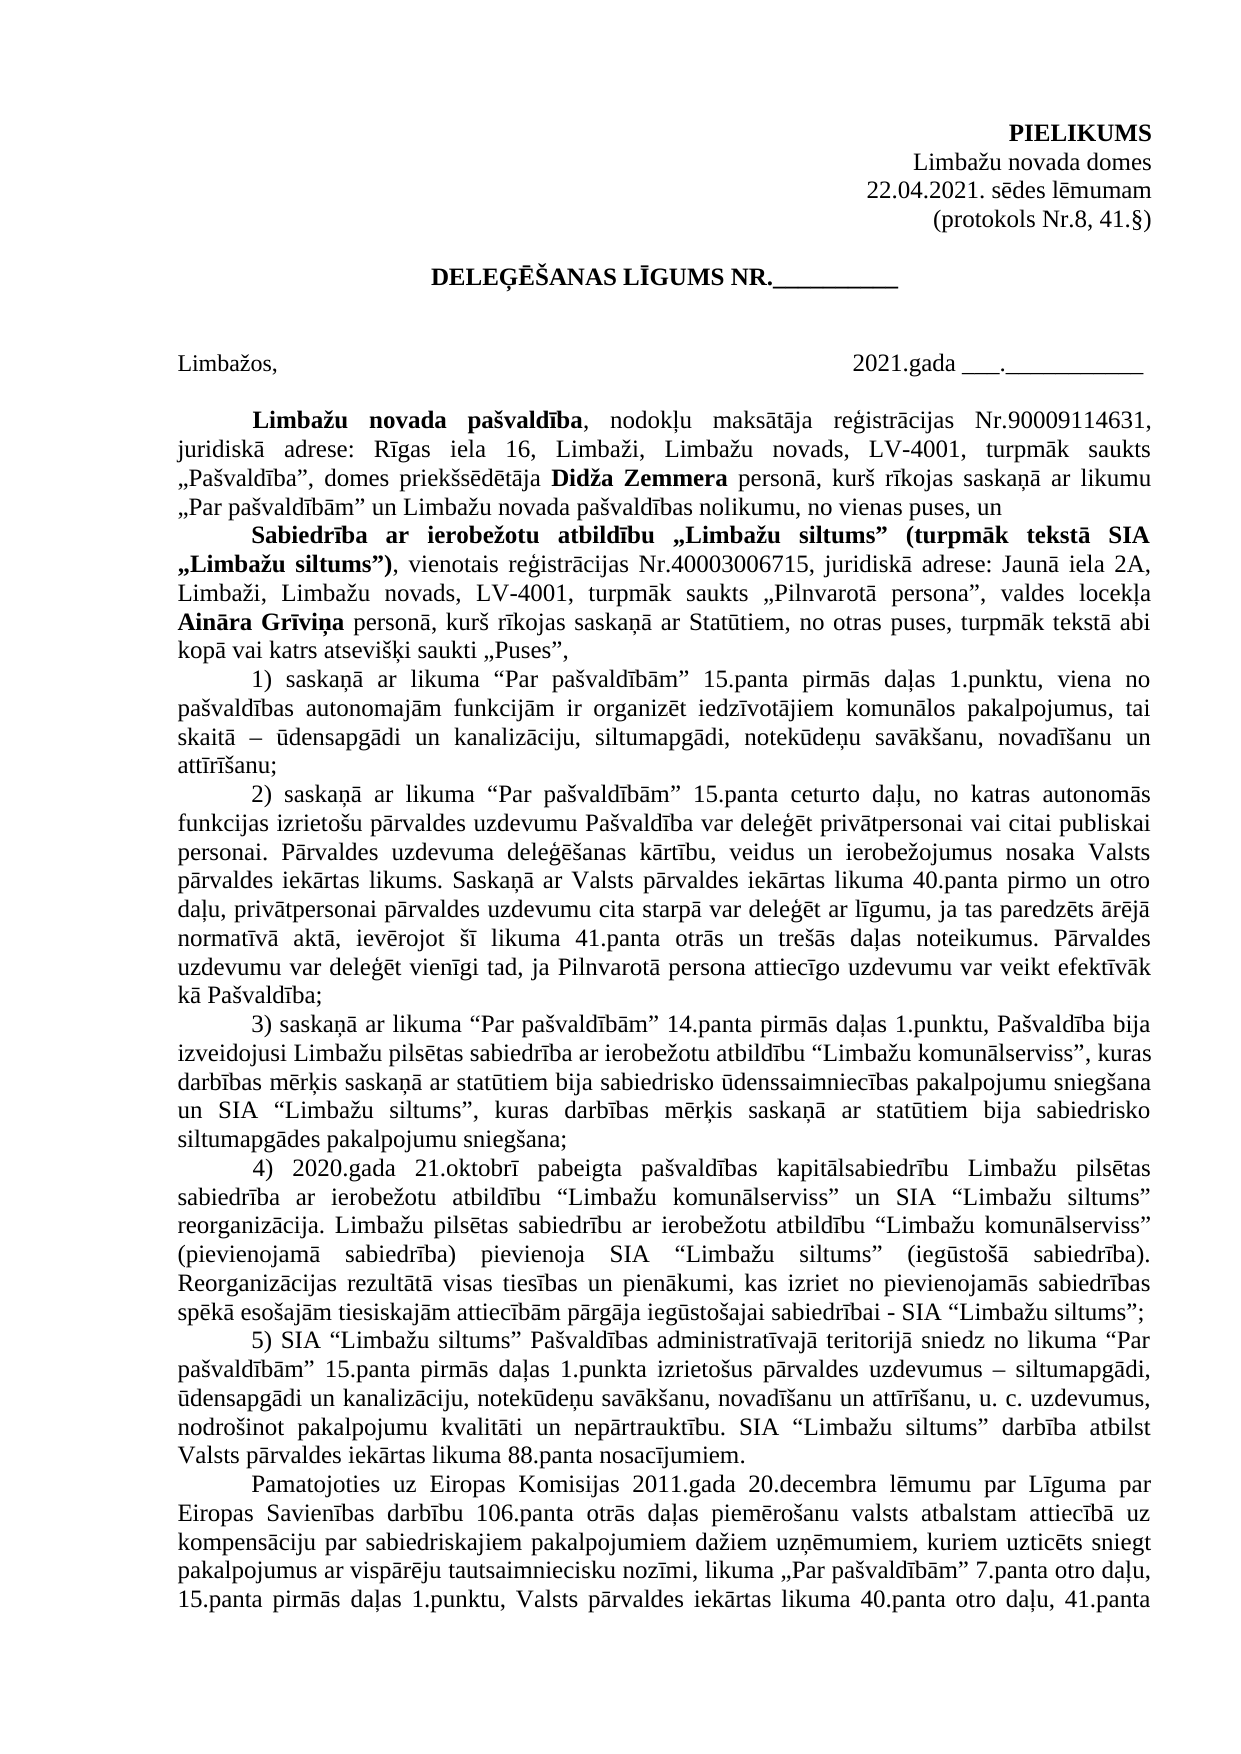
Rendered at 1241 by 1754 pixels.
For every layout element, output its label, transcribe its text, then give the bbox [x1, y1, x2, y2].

text DELEĢĒŠANAS līgums Nr.__________ [177, 262, 1152, 291]
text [177, 1469, 1152, 1613]
text PIELIKUMS [252, 118, 1152, 147]
text Limbažu novada pašvaldība, nodokļu maksātāja reģistrācijas Nr.90009114631, juridiskā adrese: Rīgas iela 16, Limbaži, Limbažu novads, LV-4001, turpmāk saukts „Pašvaldība”, domes priekšsēdētāja Didža Zemmera personā, kurš rīkojas saskaņā ar likumu „Par pašvaldībām” un Limbažu novada pašvaldības nolikumu, no vienas puses, un [177, 406, 1152, 521]
text Limbažu novada domes [177, 147, 1152, 176]
text 22.04.2021. sēdes lēmumam [177, 176, 1152, 204]
text (protokols Nr.8, 41.§) [177, 204, 1152, 233]
text Limbažos, 2021.gada ___.___________ [177, 348, 1152, 377]
text 5) SIA “Limbažu siltums” Pašvaldības administratīvajā teritorijā sniedz no likuma “Par pašvaldībām” 15.panta pirmās daļas 1.punkta izrietošus pārvaldes uzdevumus – siltumapgādi, ūdensapgādi un kanalizāciju, notekūdeņu savākšanu, novadīšanu un attīrīšanu, u. c. uzdevumus, nodrošinot pakalpojumu kvalitāti un nepārtrauktību. SIA “Limbažu siltums” darbība atbilst Valsts pārvaldes iekārtas likuma 88.panta nosacījumiem. [177, 1326, 1152, 1469]
text 3) saskaņā ar likuma “Par pašvaldībām” 14.panta pirmās daļas 1.punktu, Pašvaldība bija izveidojusi Limbažu pilsētas sabiedrība ar ierobežotu atbildību “Limbažu komunālserviss”, kuras darbības mērķis saskaņā ar statūtiem bija sabiedrisko ūdenssaimniecības pakalpojumu sniegšana un SIA “Limbažu siltums”, kuras darbības mērķis saskaņā ar statūtiem bija sabiedrisko siltumapgādes pakalpojumu sniegšana; [177, 1009, 1152, 1153]
text 2) saskaņā ar likuma “Par pašvaldībām” 15.panta ceturto daļu, no katras autonomās funkcijas izrietošu pārvaldes uzdevumu Pašvaldība var deleģēt privātpersonai vai citai publiskai personai. Pārvaldes uzdevuma deleģēšanas kārtību, veidus un ierobežojumus nosaka Valsts pārvaldes iekārtas likums. Saskaņā ar Valsts pārvaldes iekārtas likuma 40.panta pirmo un otro daļu, privātpersonai pārvaldes uzdevumu cita starpā var deleģēt ar līgumu, ja tas paredzēts ārējā normatīvā aktā, ievērojot šī likuma 41.panta otrās un trešās daļas noteikumus. Pārvaldes uzdevumu var deleģēt vienīgi tad, ja Pilnvarotā persona attiecīgo uzdevumu var veikt efektīvāk kā Pašvaldība; [177, 779, 1152, 1009]
text 1) saskaņā ar likuma “Par pašvaldībām” 15.panta pirmās daļas 1.punktu, viena no pašvaldības autonomajām funkcijām ir organizēt iedzīvotājiem komunālos pakalpojumus, tai skaitā – ūdensapgādi un kanalizāciju, siltumapgādi, notekūdeņu savākšanu, novadīšanu un attīrīšanu; [177, 664, 1152, 779]
text 4) 2020.gada 21.oktobrī pabeigta pašvaldības kapitālsabiedrību Limbažu pilsētas sabiedrība ar ierobežotu atbildību “Limbažu komunālserviss” un SIA “Limbažu siltums” reorganizācija. Limbažu pilsētas sabiedrību ar ierobežotu atbildību “Limbažu komunālserviss” (pievienojamā sabiedrība) pievienoja SIA “Limbažu siltums” (iegūstošā sabiedrība). Reorganizācijas rezultātā visas tiesības un pienākumi, kas izriet no pievienojamās sabiedrības spēkā esošajām tiesiskajām attiecībām pārgāja iegūstošajai sabiedrībai - SIA “Limbažu siltums”; [177, 1153, 1152, 1326]
text Sabiedrība ar ierobežotu atbildību „Limbažu siltums” (turpmāk tekstā SIA „Limbažu siltums”), vienotais reģistrācijas Nr.40003006715, juridiskā adrese: Jaunā iela 2A, Limbaži, Limbažu novads, LV-4001, turpmāk saukts „Pilnvarotā persona”, valdes locekļa Aināra Grīviņa personā, kurš rīkojas saskaņā ar Statūtiem, no otras puses, turpmāk tekstā abi kopā vai katrs atsevišķi saukti „Puses”, [177, 521, 1152, 664]
